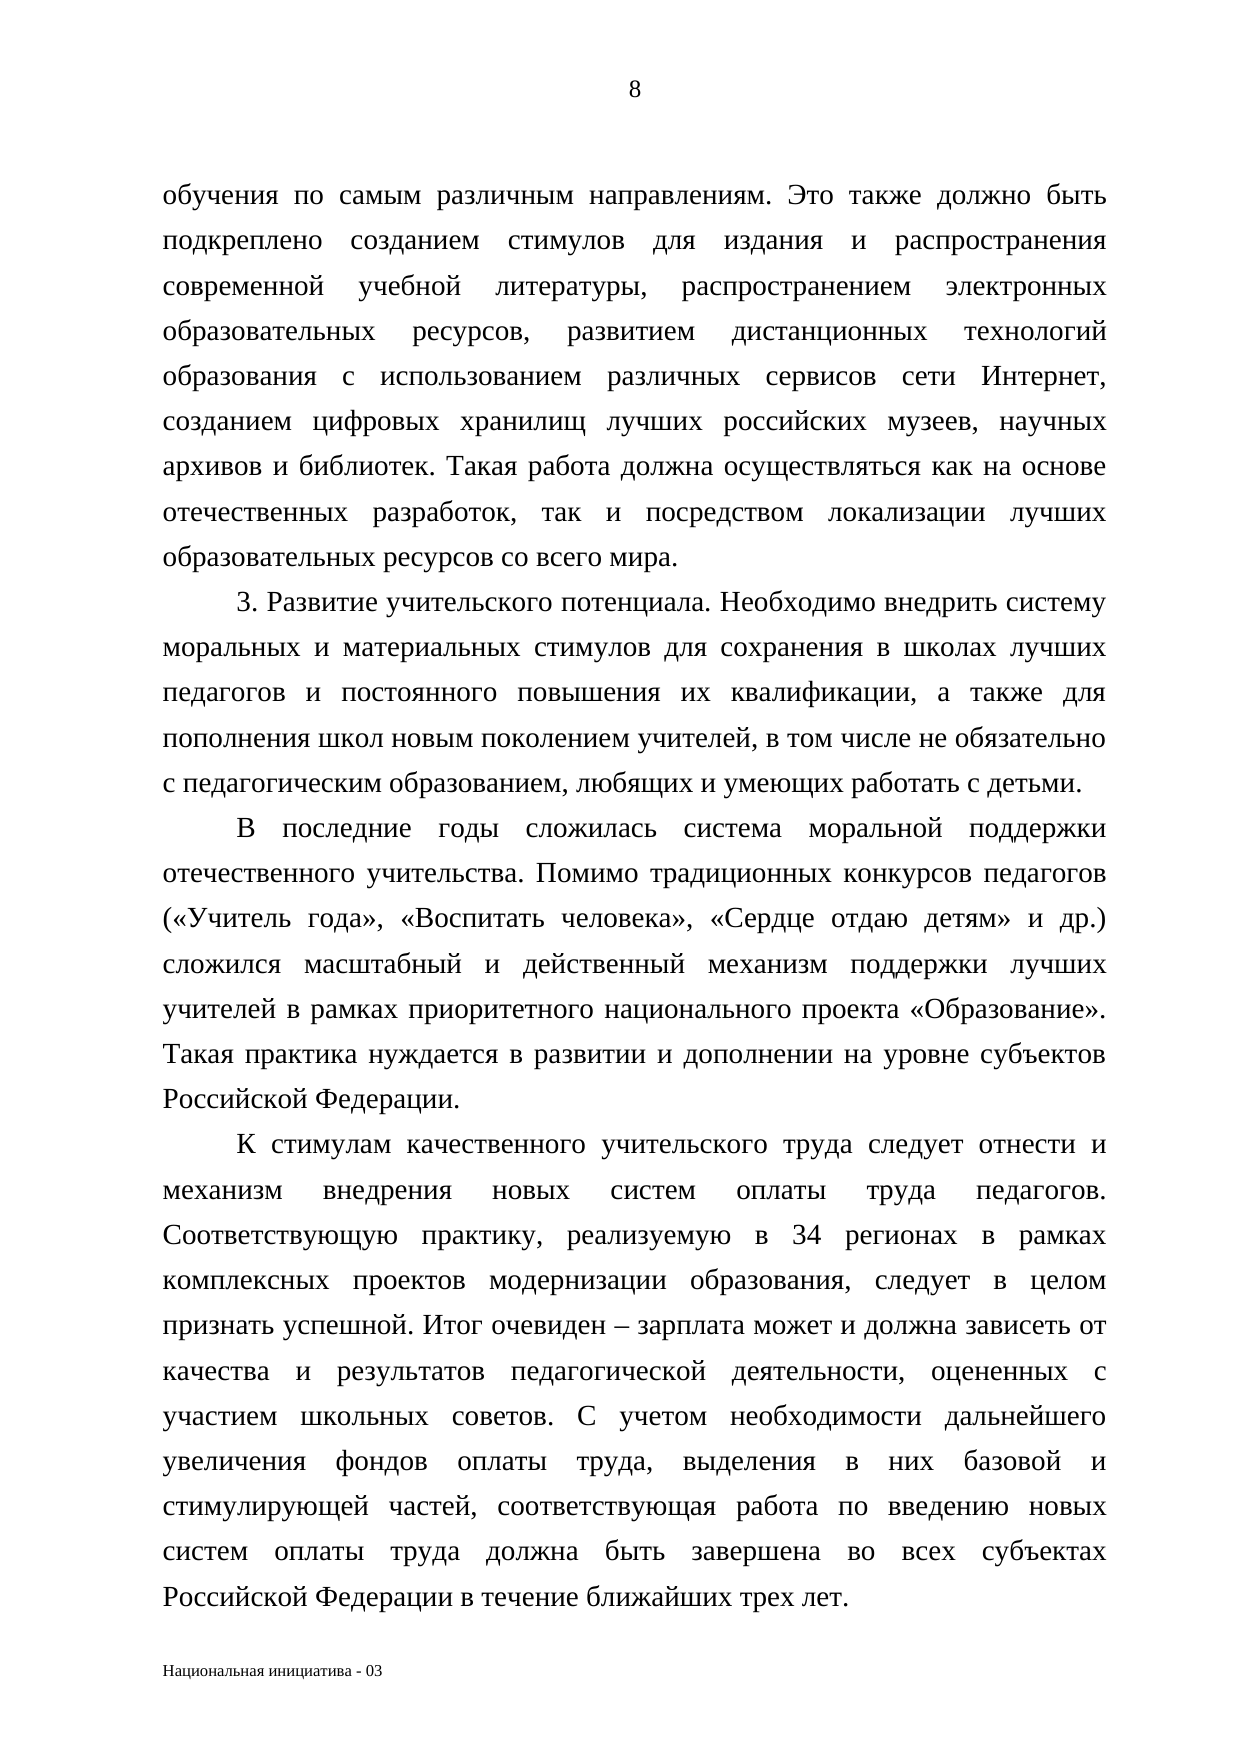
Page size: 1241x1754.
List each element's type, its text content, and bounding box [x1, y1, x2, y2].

text К стимулам качественного учительского труда следует отнести и механизм внедрения новых систем оплаты труда педагогов. Соответствующую практику, реализуемую в 34 регионах в рамках комплексных проектов модернизации образования, следует в целом признать успешной. Итог очевиден – зарплата может и должна зависеть от качества и результатов педагогической деятельности, оцененных с участием школьных советов. С учетом необходимости дальнейшего увеличения фондов оплаты труда, выделения в них базовой и стимулирующей частей, соответствующая работа по введению новых систем оплаты труда должна быть завершена во всех субъектах Российской Федерации в течение ближайших трех лет. [162, 1127, 1107, 1612]
text В последние годы сложилась система моральной поддержки отечественного учительства. Помимо традиционных конкурсов педагогов («Учитель года», «Воспитать человека», «Сердце отдаю детям» и др.) сложился масштабный и действенный механизм поддержки лучших учителей в рамках приоритетного национального проекта «Образование». Такая практика нуждается в развитии и дополнении на уровне субъектов Российской Федерации. [162, 810, 1107, 1115]
text 3. Развитие учительского потенциала. Необходимо внедрить систему моральных и материальных стимулов для сохранения в школах лучших педагогов и постоянного повышения их квалификации, а также для пополнения школ новым поколением учителей, в том числе не обязательно с педагогическим образованием, любящих и умеющих работать с детьми. [162, 584, 1107, 798]
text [162, 177, 1107, 572]
